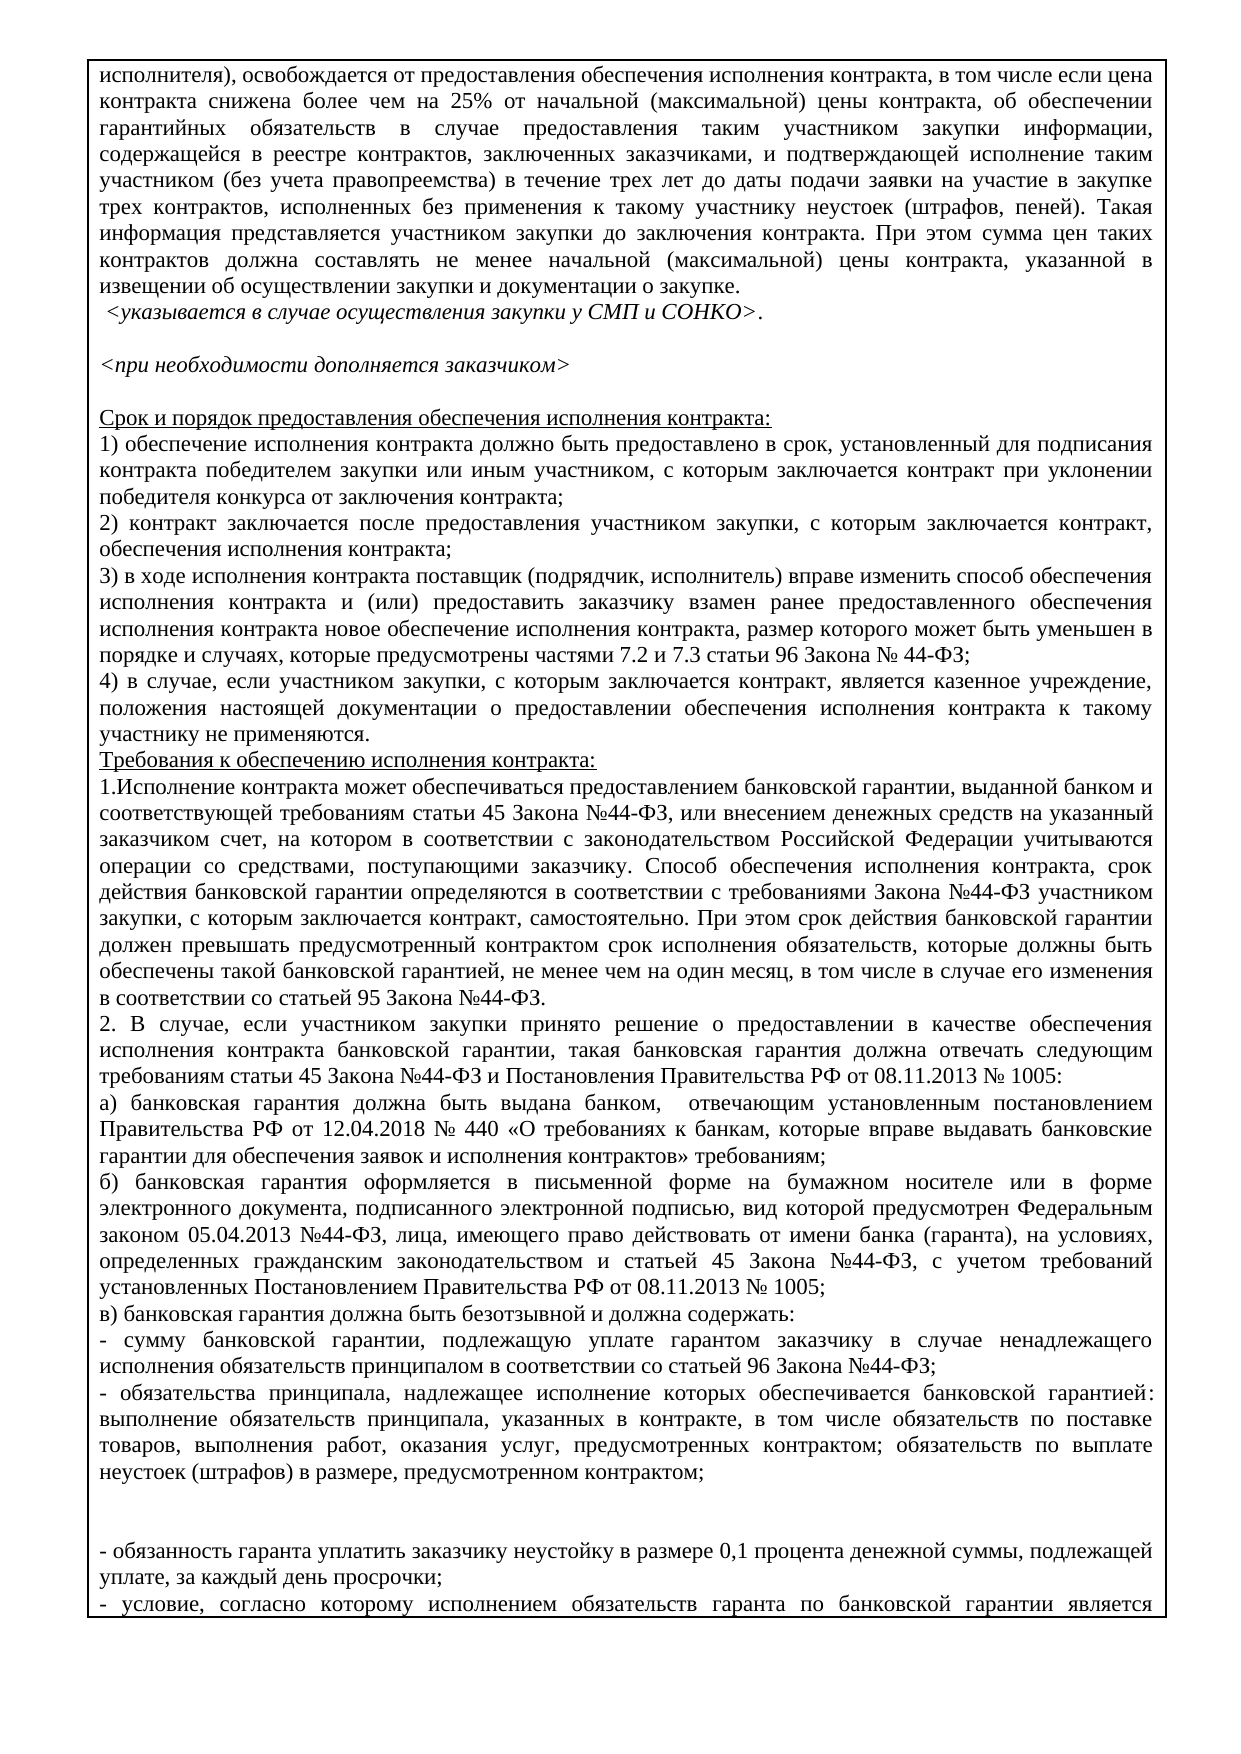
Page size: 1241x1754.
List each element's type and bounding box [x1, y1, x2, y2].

table_cell [89, 61, 1165, 1616]
